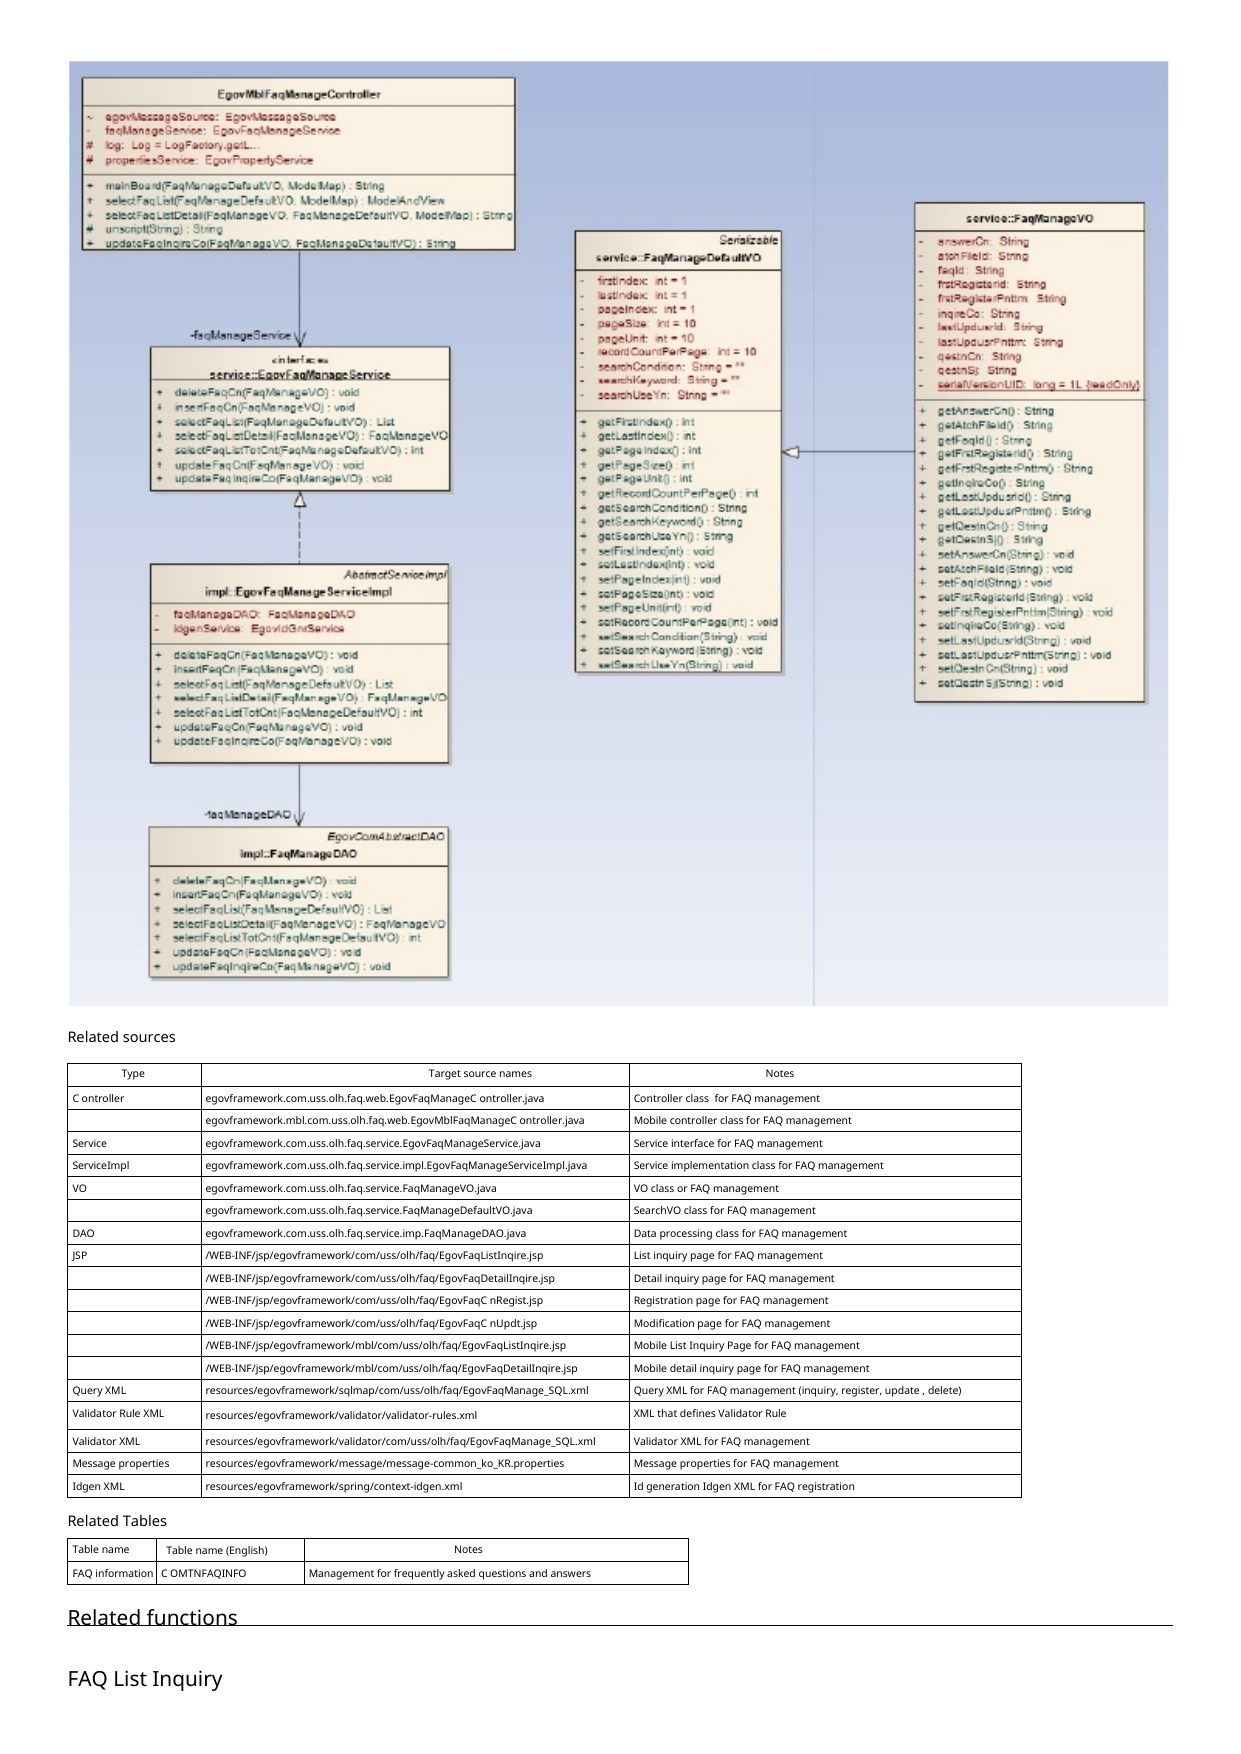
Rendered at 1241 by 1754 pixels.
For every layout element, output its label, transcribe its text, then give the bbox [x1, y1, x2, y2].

text Related sources [67, 1031, 1240, 1046]
text Related Tables [67, 1514, 1240, 1529]
picture [68, 60, 1170, 1008]
text Related functions [67, 1608, 1240, 1630]
text FAQ List Inquiry [67, 1665, 1240, 1691]
